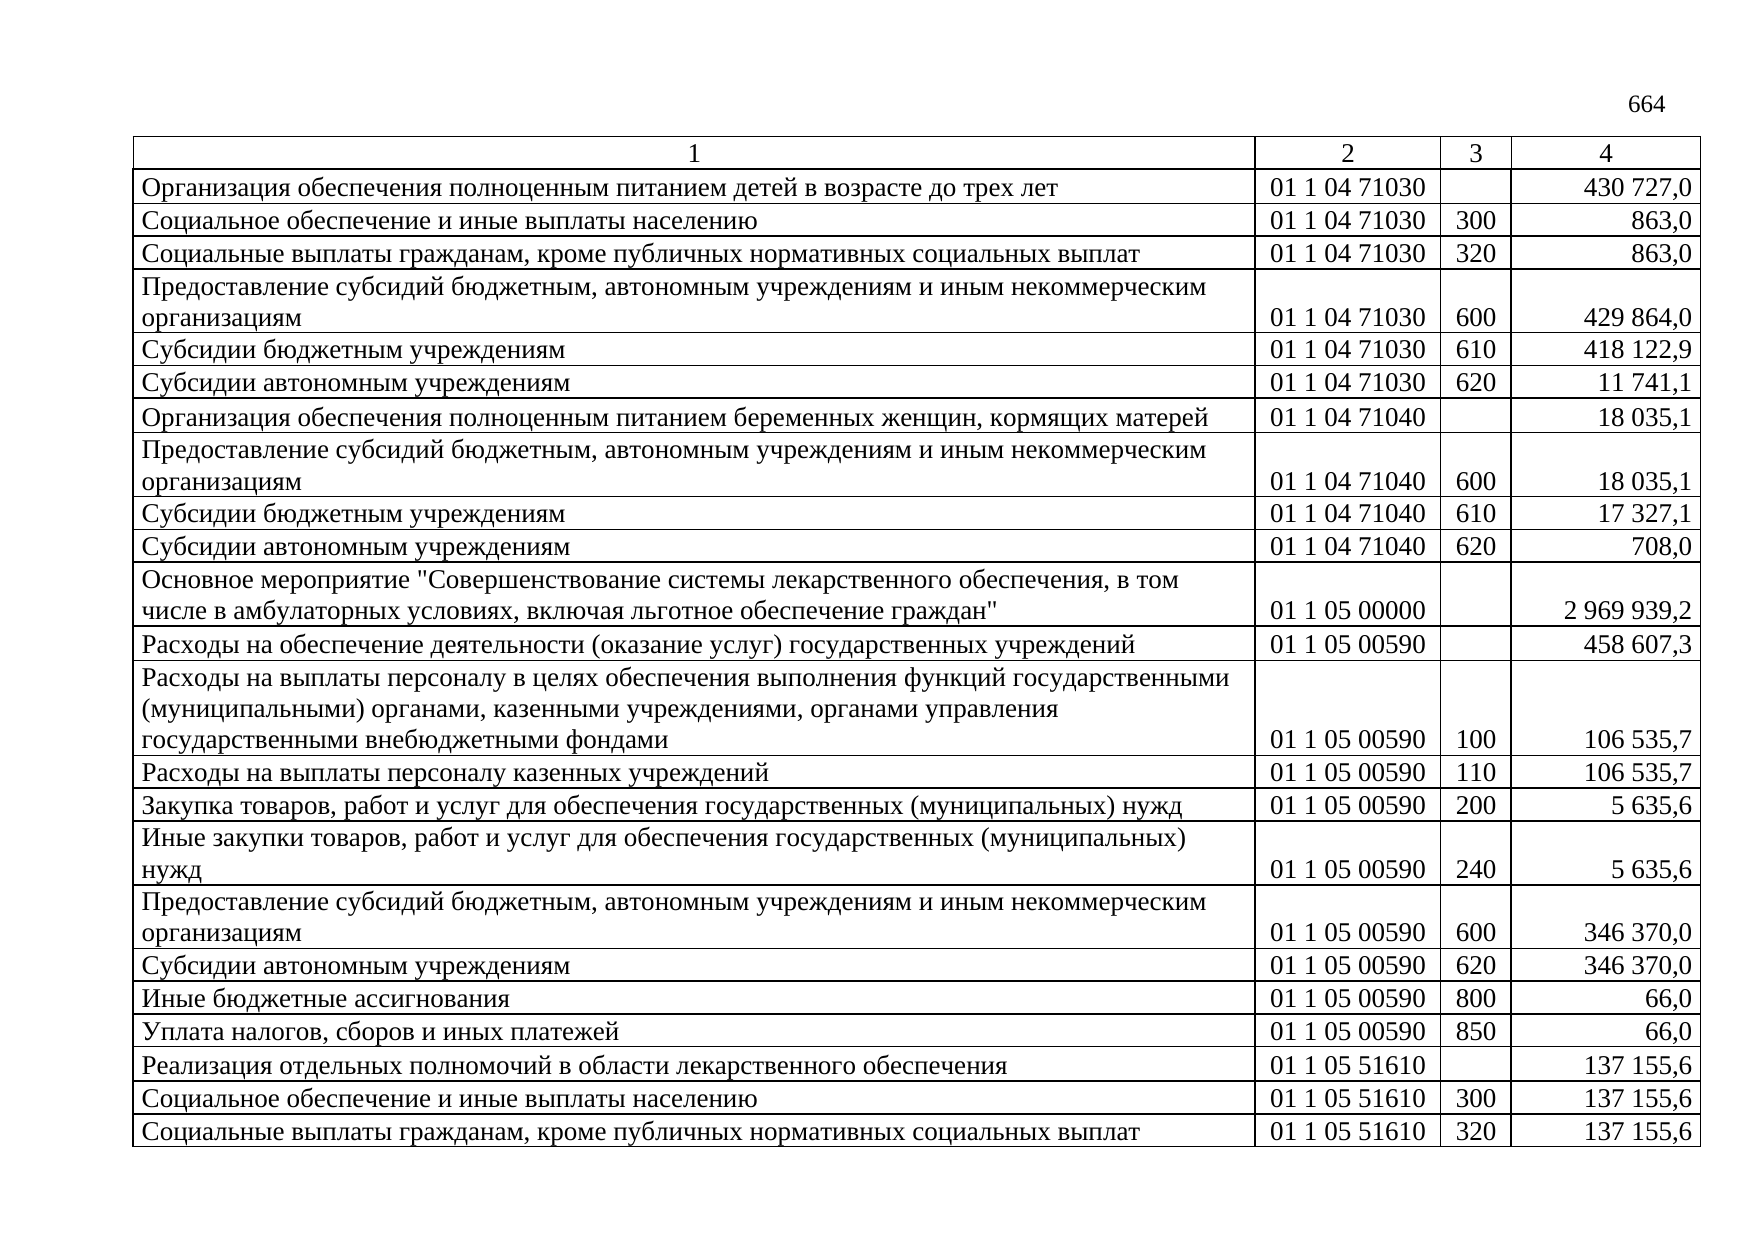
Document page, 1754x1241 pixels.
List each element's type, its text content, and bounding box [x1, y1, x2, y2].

table_header 4 [1512, 137, 1700, 168]
table_cell 600 [1441, 433, 1510, 496]
table_cell 5 635,6 [1512, 789, 1700, 820]
table_cell Иные закупки товаров, работ и услуг для обеспечения государственных (муниципальных) нужд [134, 822, 1254, 884]
table_cell 110 [1441, 756, 1510, 787]
table_cell 01 1 04 71030 [1256, 237, 1440, 268]
table_cell 01 1 04 71040 [1256, 399, 1440, 432]
table_cell 01 1 04 71030 [1256, 204, 1440, 235]
table_cell 863,0 [1512, 204, 1700, 235]
table_cell Субсидии автономным учреждениям [134, 949, 1254, 980]
table_cell 5 635,6 [1512, 822, 1700, 884]
table_header 3 [1441, 137, 1511, 168]
table_cell 01 1 05 51610 [1256, 1047, 1440, 1080]
table_cell 240 [1441, 822, 1510, 884]
table_cell [1441, 1047, 1510, 1080]
table_cell 01 1 05 00590 [1256, 949, 1440, 980]
table_cell 01 1 05 00590 [1256, 627, 1440, 659]
table_cell Субсидии бюджетным учреждениям [134, 497, 1254, 528]
table_cell 18 035,1 [1512, 399, 1700, 432]
table_cell 2 969 939,2 [1512, 563, 1700, 625]
table_cell Социальное обеспечение и иные выплаты населению [134, 204, 1254, 235]
table_cell 01 1 04 71030 [1256, 270, 1440, 332]
table_cell Субсидии автономным учреждениям [134, 530, 1254, 561]
table_cell 01 1 05 00590 [1256, 661, 1440, 754]
table_cell 863,0 [1512, 237, 1700, 268]
table_cell 300 [1441, 1082, 1510, 1113]
table_cell Предоставление субсидий бюджетным, автономным учреждениям и иным некоммерческим организациям [134, 270, 1254, 332]
table_cell 708,0 [1512, 530, 1700, 561]
table_cell 137 155,6 [1512, 1047, 1700, 1080]
table_cell 620 [1441, 530, 1510, 561]
table_cell Закупка товаров, работ и услуг для обеспечения государственных (муниципальных) нужд [134, 789, 1254, 820]
table_cell [1441, 563, 1510, 625]
table_cell 106 535,7 [1512, 756, 1700, 787]
table_cell [1441, 399, 1510, 432]
table_cell Субсидии бюджетным учреждениям [134, 333, 1254, 364]
table_cell Организация обеспечения полноценным питанием детей в возрасте до трех лет [134, 170, 1254, 203]
table_cell 01 1 05 00590 [1256, 822, 1440, 884]
table_cell 600 [1441, 886, 1510, 948]
table_cell 418 122,9 [1512, 333, 1700, 364]
table_cell Расходы на выплаты персоналу казенных учреждений [134, 756, 1254, 787]
table_cell Социальные выплаты гражданам, кроме публичных нормативных социальных выплат [134, 1115, 1254, 1146]
table_cell 106 535,7 [1512, 661, 1700, 754]
table_cell Предоставление субсидий бюджетным, автономным учреждениям и иным некоммерческим организациям [134, 886, 1254, 948]
table_cell 01 1 04 71040 [1256, 433, 1440, 496]
table_cell 800 [1441, 982, 1510, 1013]
table_cell 200 [1441, 789, 1510, 820]
table_cell 01 1 04 71040 [1256, 530, 1440, 561]
table_cell 01 1 05 00590 [1256, 1015, 1440, 1046]
table_cell Расходы на обеспечение деятельности (оказание услуг) государственных учреждений [134, 627, 1254, 659]
table_cell 137 155,6 [1512, 1115, 1700, 1146]
table_cell 610 [1441, 333, 1510, 364]
table_cell 01 1 05 00590 [1256, 756, 1440, 787]
table_cell 66,0 [1512, 1015, 1700, 1046]
table_cell 620 [1441, 949, 1510, 980]
table_cell 620 [1441, 366, 1510, 397]
table_cell 01 1 04 71040 [1256, 497, 1440, 528]
table_cell 17 327,1 [1512, 497, 1700, 528]
table_cell Субсидии автономным учреждениям [134, 366, 1254, 397]
table_cell 01 1 04 71030 [1256, 170, 1440, 203]
table_cell 01 1 05 51610 [1256, 1115, 1440, 1146]
table_cell Реализация отдельных полномочий в области лекарственного обеспечения [134, 1047, 1254, 1080]
table_cell Расходы на выплаты персоналу в целях обеспечения выполнения функций государственными (муниципальными) органами, казенными учреждениями, органами управления государственными внебюджетными фондами [134, 661, 1254, 754]
table_cell 11 741,1 [1512, 366, 1700, 397]
table_cell Уплата налогов, сборов и иных платежей [134, 1015, 1254, 1046]
table_cell 610 [1441, 497, 1510, 528]
table_cell [1441, 170, 1510, 203]
table_cell 100 [1441, 661, 1510, 754]
table_cell 01 1 05 51610 [1256, 1082, 1440, 1113]
table_cell Социальные выплаты гражданам, кроме публичных нормативных социальных выплат [134, 237, 1254, 268]
table_cell 429 864,0 [1512, 270, 1700, 332]
table_cell 320 [1441, 237, 1510, 268]
table_cell 18 035,1 [1512, 433, 1700, 496]
table_header 2 [1256, 137, 1440, 168]
table_cell Организация обеспечения полноценным питанием беременных женщин, кормящих матерей [134, 399, 1254, 432]
table_cell 01 1 04 71030 [1256, 333, 1440, 364]
table_cell 346 370,0 [1512, 886, 1700, 948]
table_cell Основное мероприятие "Совершенствование системы лекарственного обеспечения, в том числе в амбулаторных условиях, включая льготное обеспечение граждан" [134, 563, 1254, 625]
table_cell Иные бюджетные ассигнования [134, 982, 1254, 1013]
table_header 1 [134, 137, 1254, 168]
table_cell 600 [1441, 270, 1510, 332]
table_cell 458 607,3 [1512, 627, 1700, 659]
table_cell 430 727,0 [1512, 170, 1700, 203]
table_cell 850 [1441, 1015, 1510, 1046]
table_cell 01 1 05 00000 [1256, 563, 1440, 625]
table_cell 320 [1441, 1115, 1510, 1146]
table_cell 137 155,6 [1512, 1082, 1700, 1113]
table_cell Предоставление субсидий бюджетным, автономным учреждениям и иным некоммерческим организациям [134, 433, 1254, 496]
table_cell Социальное обеспечение и иные выплаты населению [134, 1082, 1254, 1113]
table_cell 01 1 05 00590 [1256, 982, 1440, 1013]
table_cell 01 1 04 71030 [1256, 366, 1440, 397]
table_cell 01 1 05 00590 [1256, 886, 1440, 948]
table_cell 66,0 [1512, 982, 1700, 1013]
table_cell 01 1 05 00590 [1256, 789, 1440, 820]
table_cell 346 370,0 [1512, 949, 1700, 980]
table_cell 300 [1441, 204, 1510, 235]
table_cell [1441, 627, 1510, 659]
